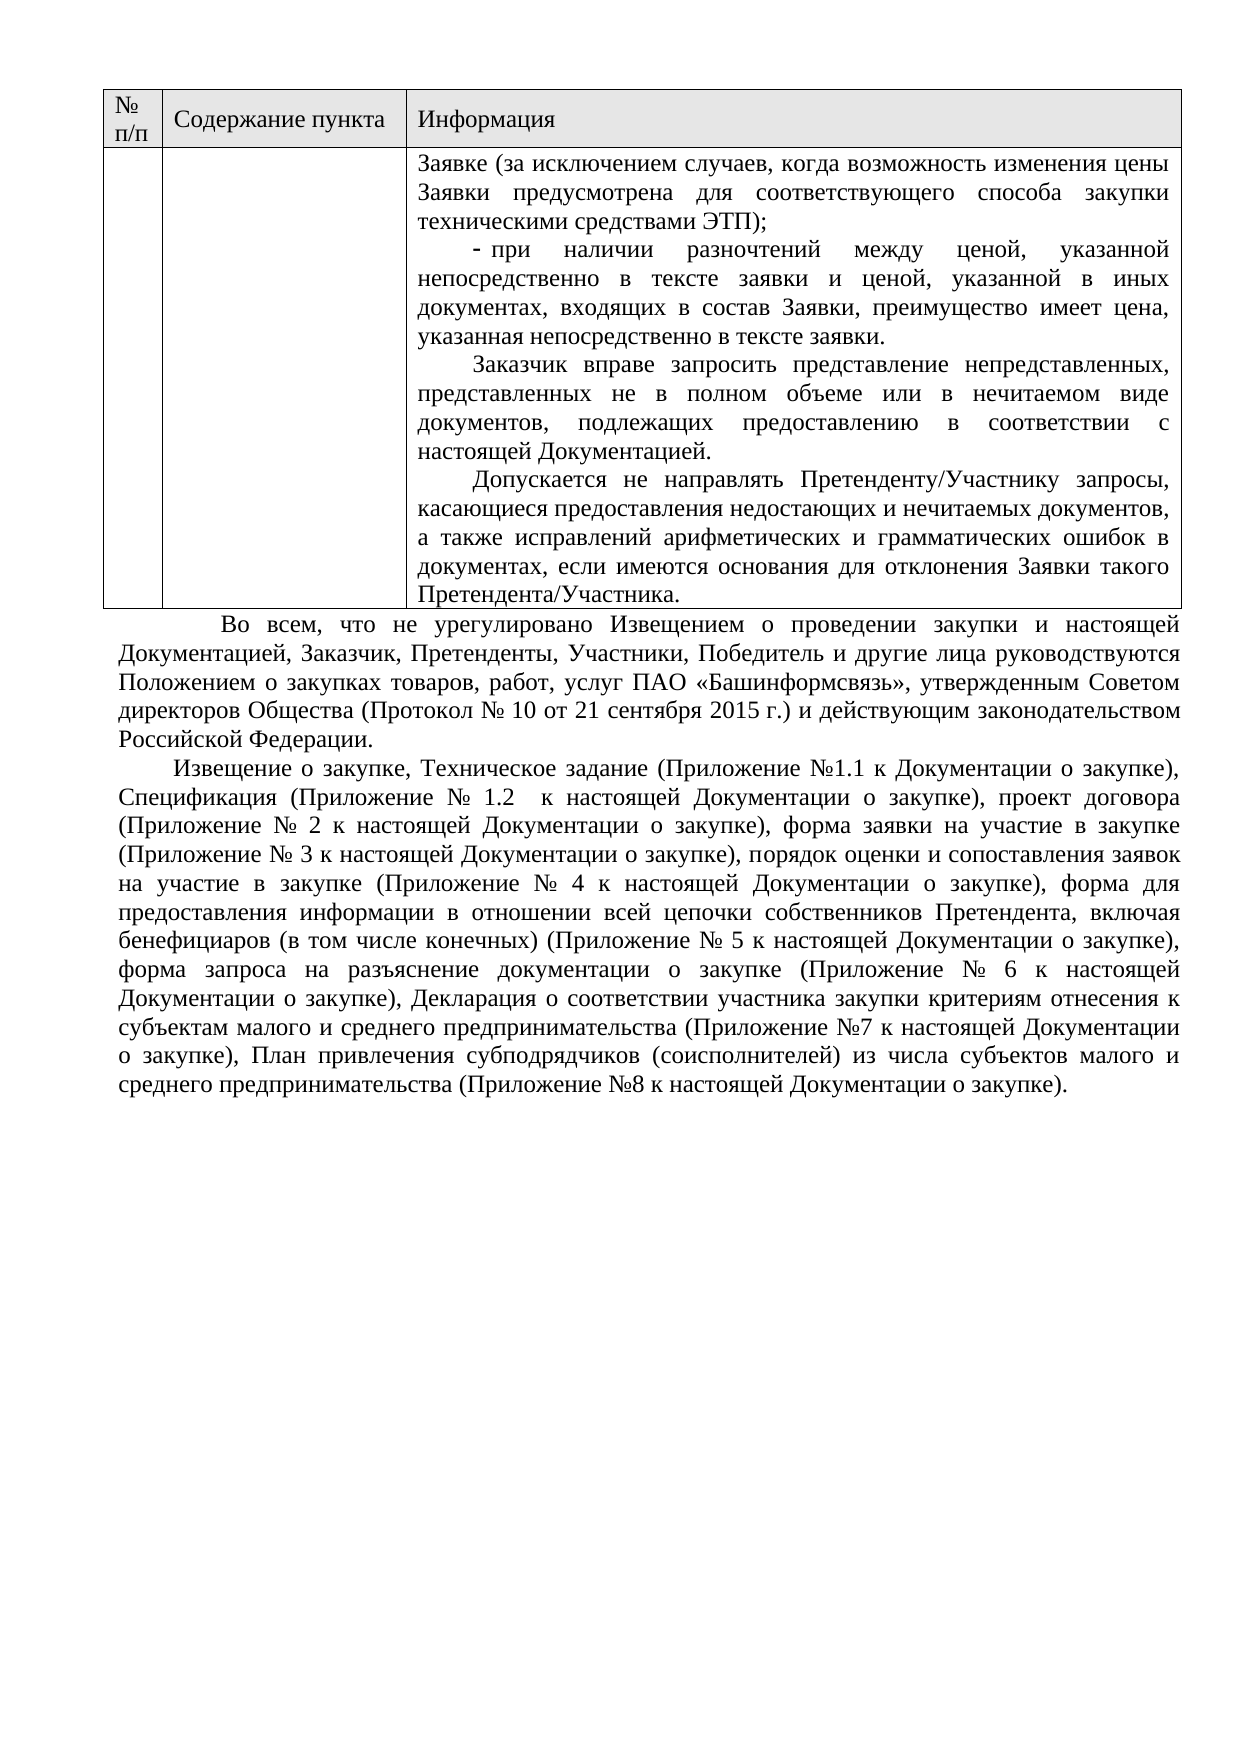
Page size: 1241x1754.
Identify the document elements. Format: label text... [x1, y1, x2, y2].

text Извещение о закупке, Техническое задание (Приложение №1.1 к Документации о закупке), Спецификация (Приложение № 1.2 к настоящей Документации о закупке), проект договора (Приложение № 2 к настоящей Документации о закупке), форма заявки на участие в закупке (Приложение № 3 к настоящей Документации о закупке), порядок оценки и сопоставления заявок на участие в закупке (Приложение № 4 к настоящей Документации о закупке), форма для предоставления информации в отношении всей цепочки собственников Претендента, включая бенефициаров (в том числе конечных) (Приложение № 5 к настоящей Документации о закупке), форма запроса на разъяснение документации о закупке (Приложение № 6 к настоящей Документации о закупке), Декларация о соответствии участника закупки критериям отнесения к субъектам малого и среднего предпринимательства (Приложение №7 к настоящей Документации о закупке), План привлечения субподрядчиков (соисполнителей) из числа субъектов малого и среднего предпринимательства (Приложение №8 к настоящей Документации о закупке). [118, 753, 1181, 1098]
table_header Содержание пункта [163, 90, 406, 147]
text Во всем, что не урегулировано Извещением о проведении закупки и настоящей Документацией, Заказчик, Претенденты, Участники, Победитель и другие лица руководствуются Положением о закупках товаров, работ, услуг ПАО «Башинформсвязь», утвержденным Советом директоров Общества (Протокол № 10 от 21 сентября 2015 г.) и действующим законодательством Российской Федерации. [118, 609, 1181, 753]
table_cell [163, 148, 406, 608]
table_cell [104, 148, 162, 608]
table_header Информация [407, 90, 1181, 147]
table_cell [407, 148, 1181, 608]
table_header № п/п [104, 90, 162, 147]
